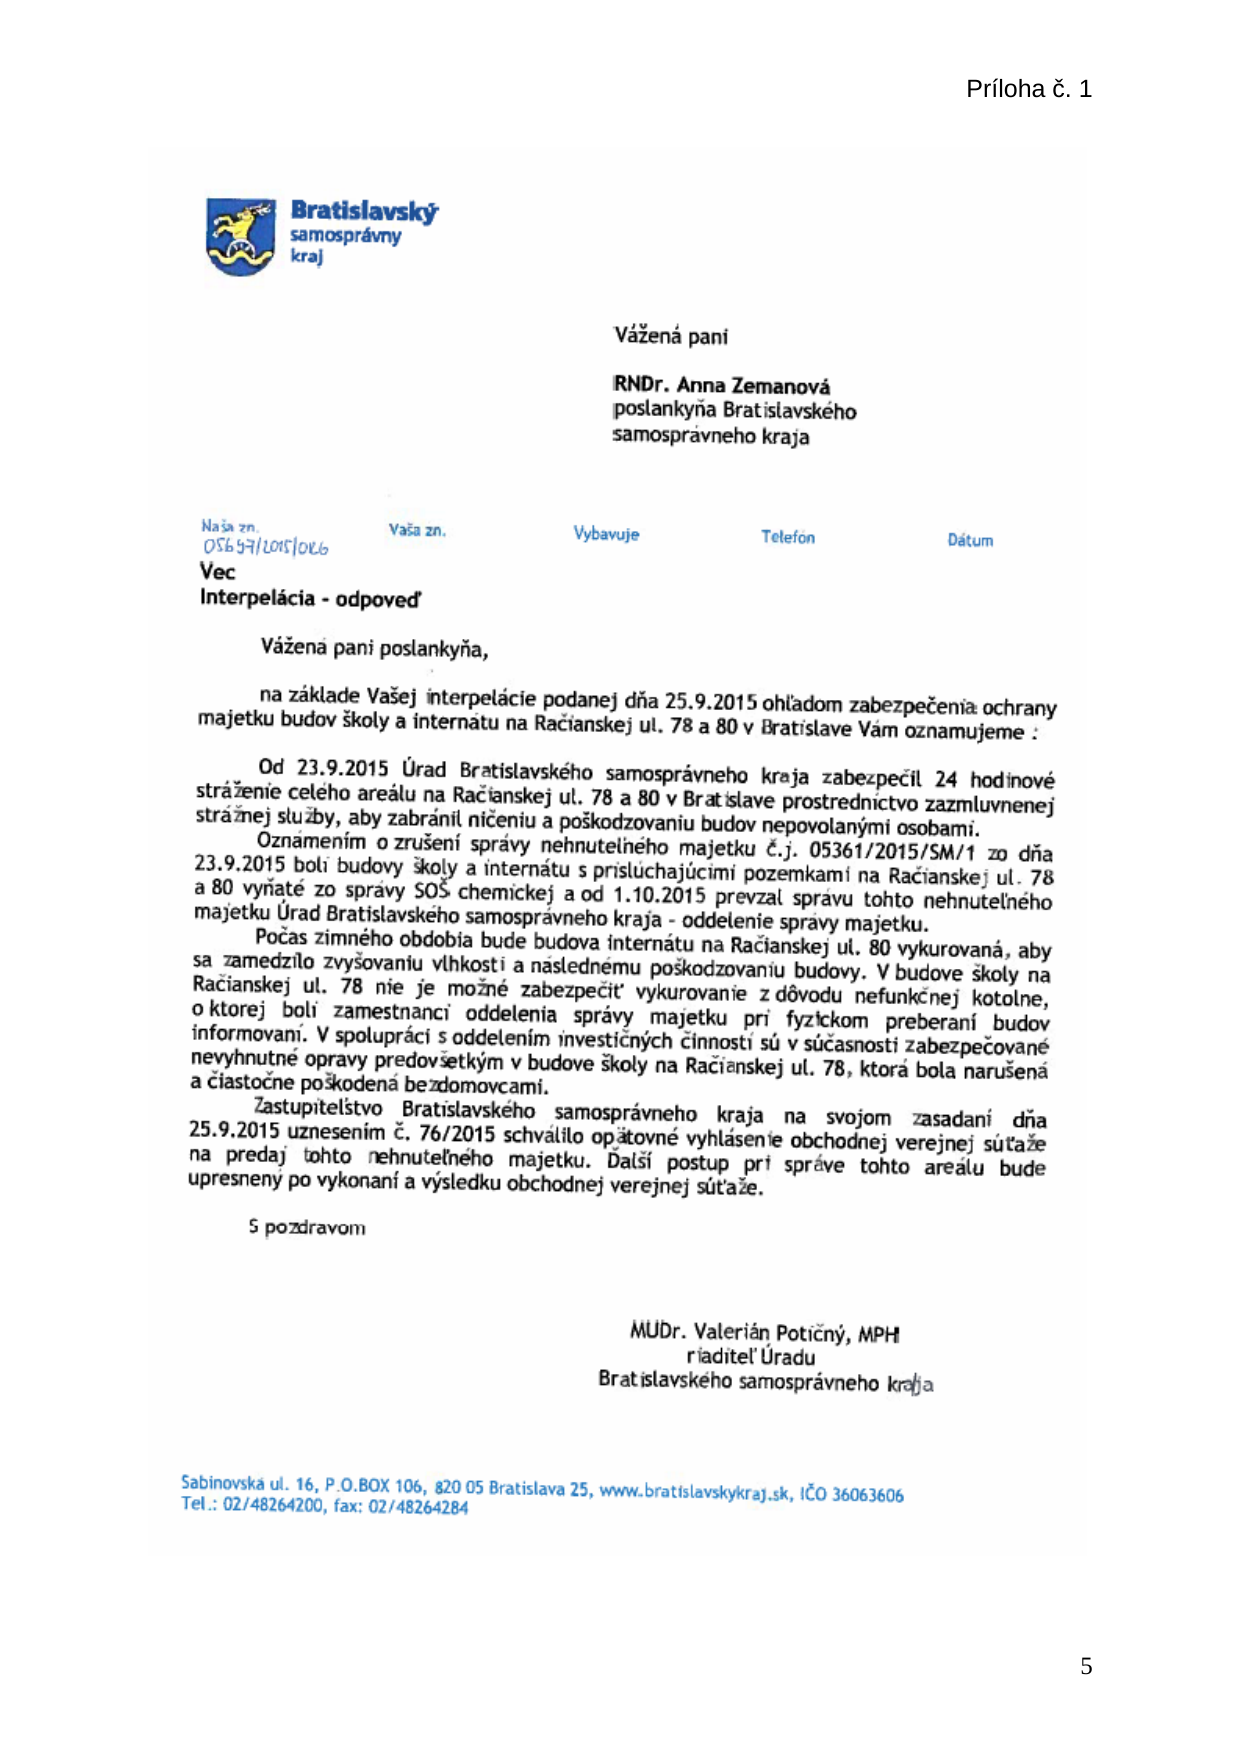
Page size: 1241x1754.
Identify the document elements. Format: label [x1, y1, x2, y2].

picture [147, 147, 1087, 1556]
